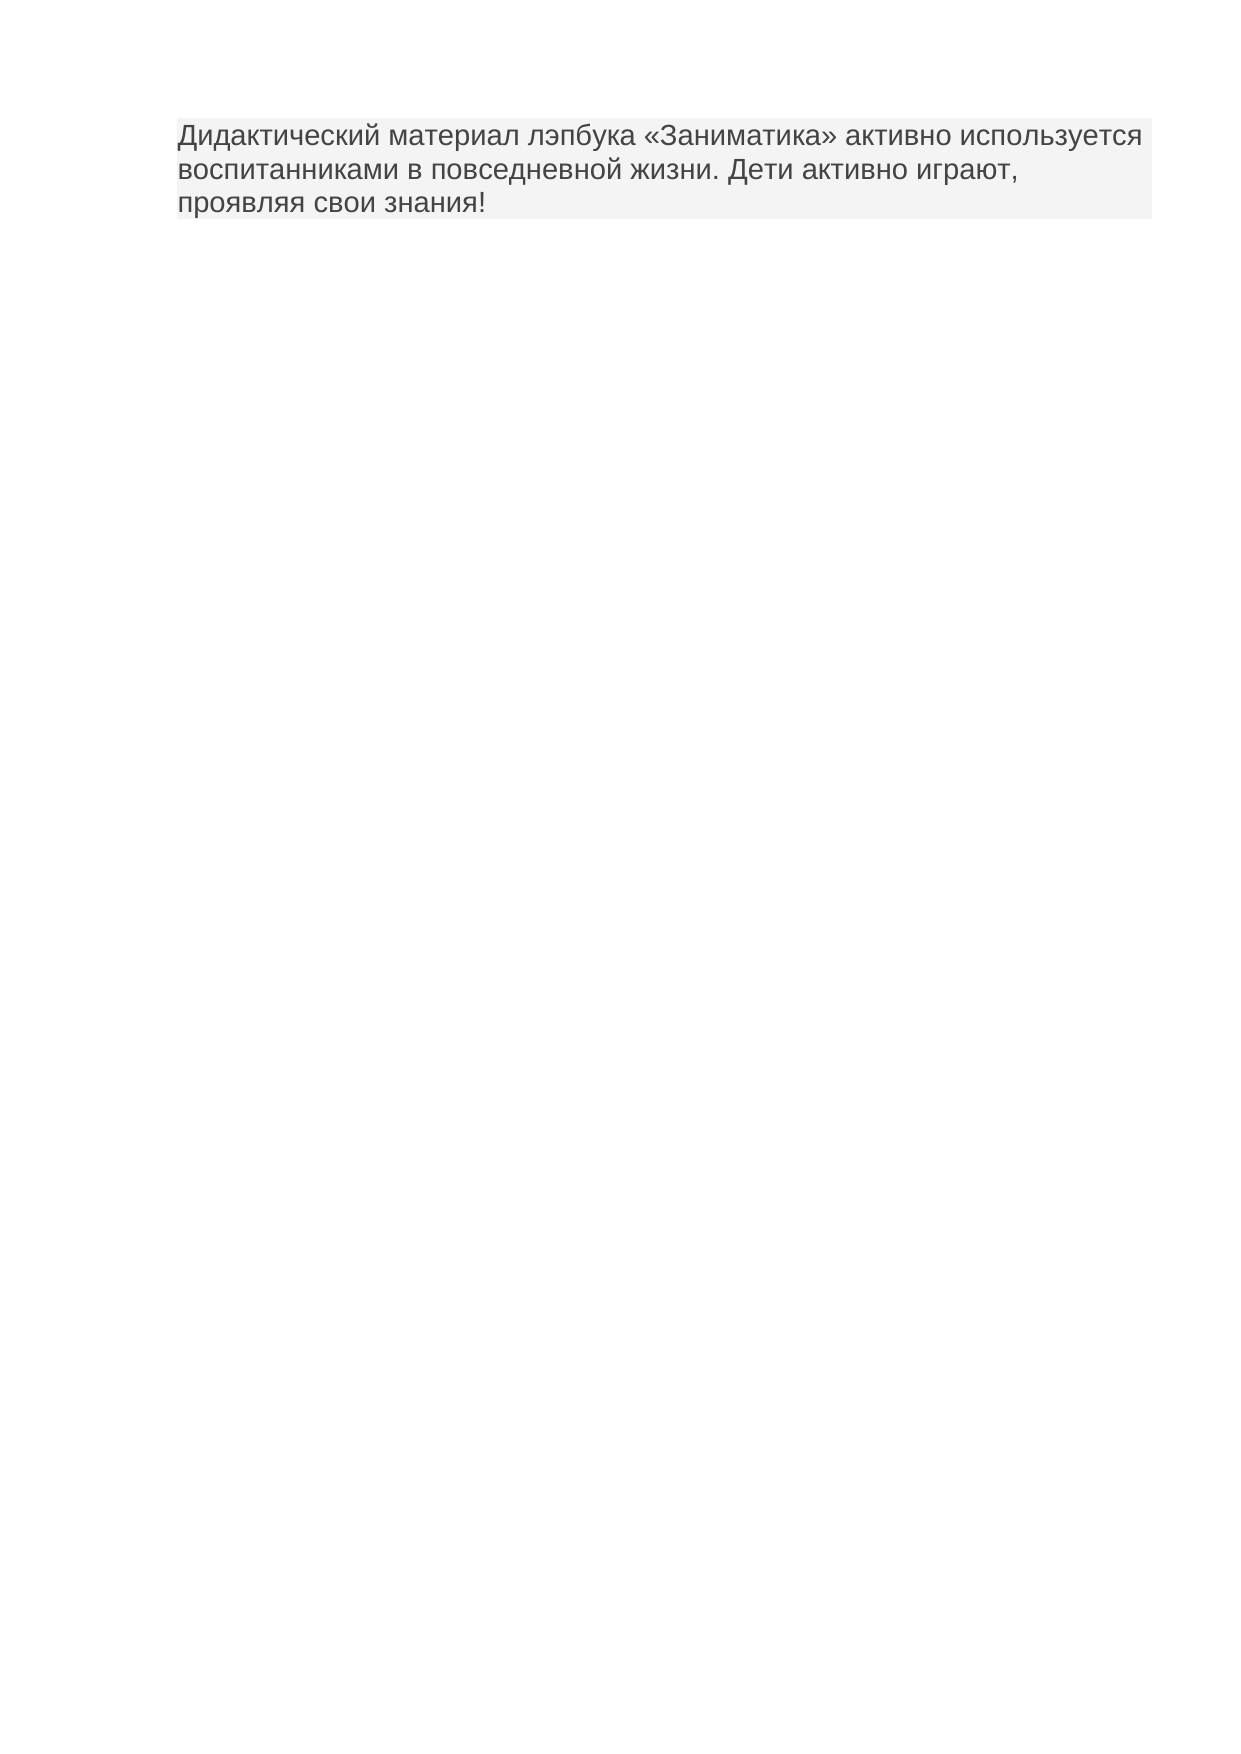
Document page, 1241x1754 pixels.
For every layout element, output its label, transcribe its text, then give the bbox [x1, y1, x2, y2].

text Дидактический материал лэпбука «Заниматика» активно используется воспитанниками в повседневной жизни. Дети активно играют, проявляя свои знания! [177, 118, 1152, 219]
